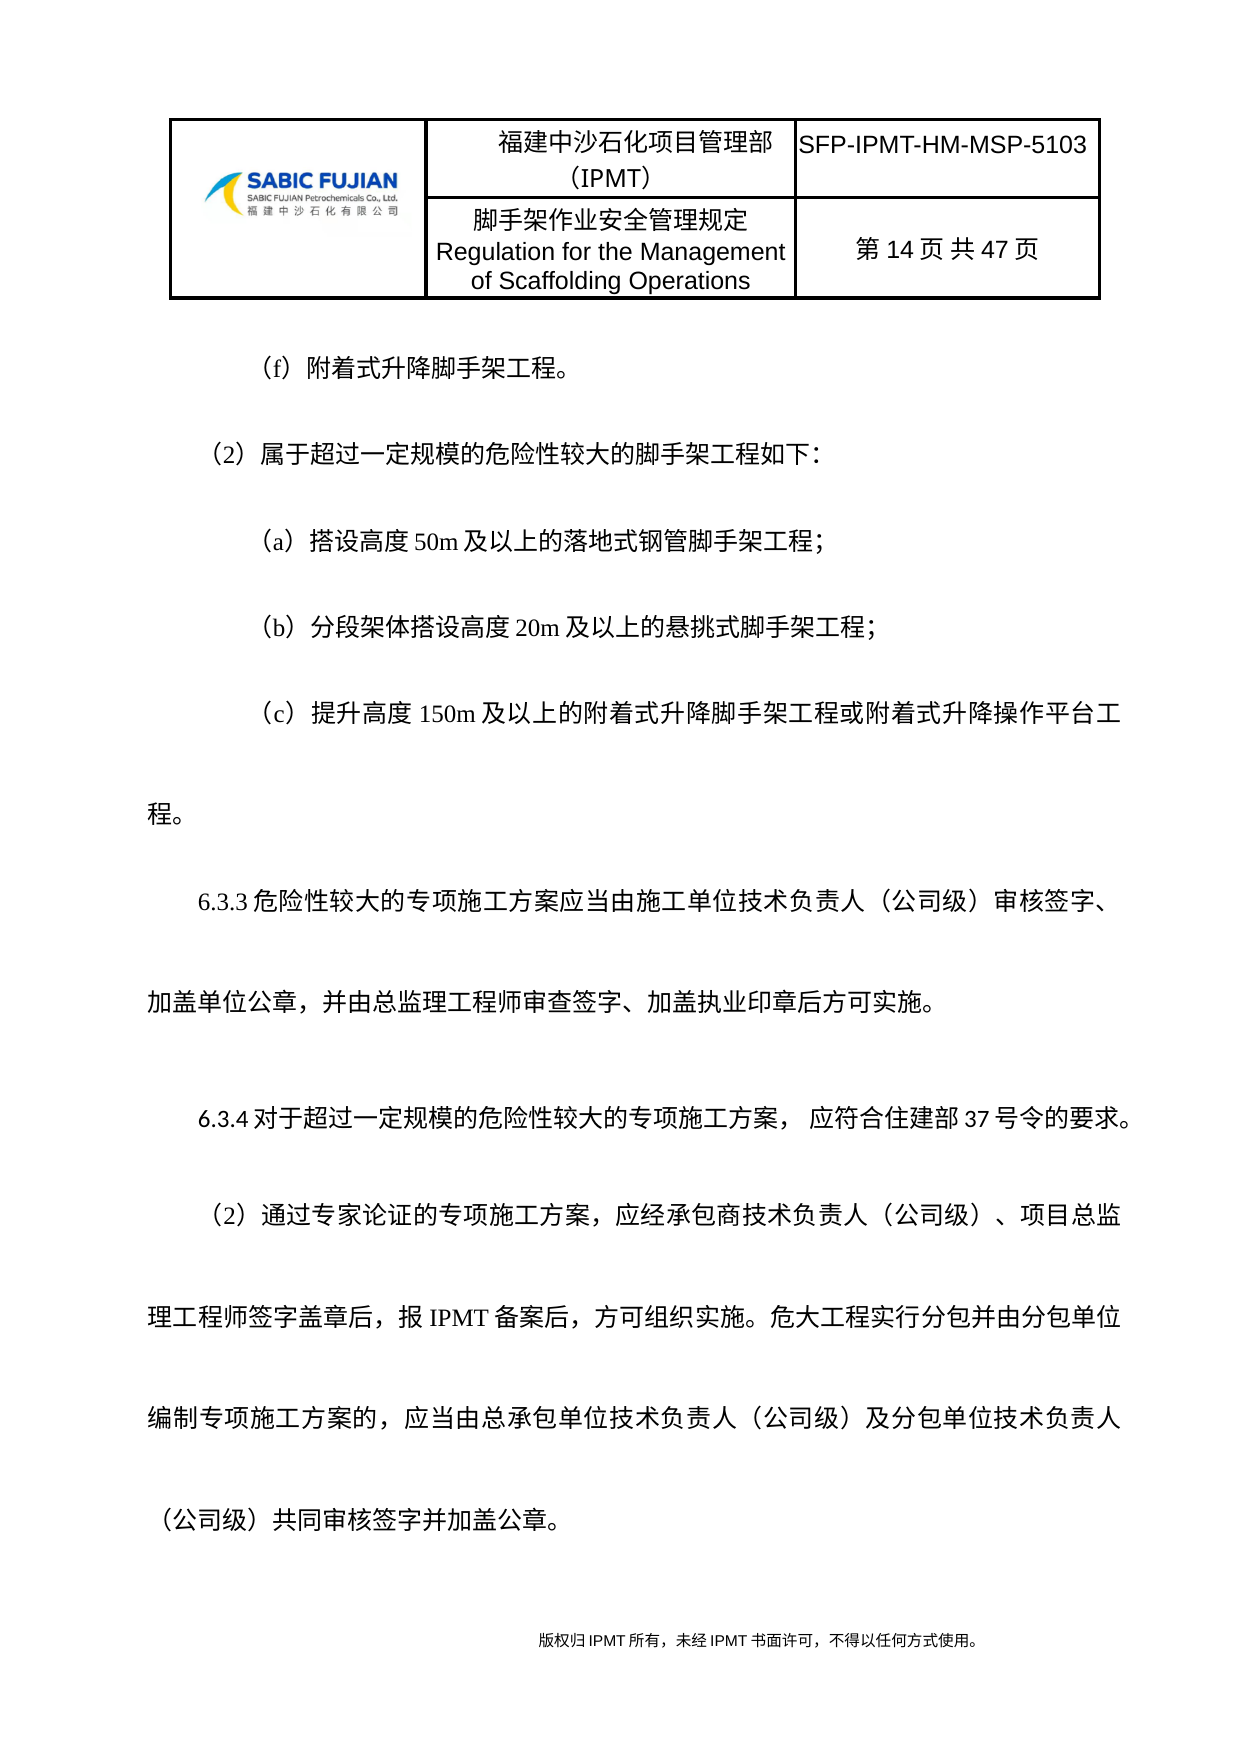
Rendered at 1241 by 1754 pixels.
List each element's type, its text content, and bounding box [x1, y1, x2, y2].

picture [194, 152, 412, 237]
text 6.3.3危险性较大的专项施工方案应当由施工单位技术负责人（公司级）审核签字、加盖单位公章，并由总监理工程师审查签字、加盖执业印章后方可实施。 [148, 865, 1122, 1035]
text （2）通过专家论证的专项施工方案，应经承包商技术负责人（公司级）、项目总监理工程师签字盖章后，报IPMT备案后，方可组织实施。危大工程实行分包并由分包单位编制专项施工方案的，应当由总承包单位技术负责人（公司级）及分包单位技术负责人（公司级）共同审核签字并加盖公章。 [148, 1179, 1122, 1553]
text （c）提升高度150m及以上的附着式升降脚手架工程或附着式升降操作平台工程。 [148, 677, 1122, 847]
text （f）附着式升降脚手架工程。 [148, 333, 1122, 401]
text （2）属于超过一定规模的危险性较大的脚手架工程如下： [148, 419, 1122, 487]
text （a）搭设高度50m及以上的落地式钢管脚手架工程； [148, 505, 1122, 573]
text （b）分段架体搭设高度20m及以上的悬挑式脚手架工程； [148, 591, 1122, 659]
text 6.3.4对于超过一定规模的危险性较大的专项施工方案， 应符合住建部37号令的要求。 [148, 1082, 1122, 1150]
